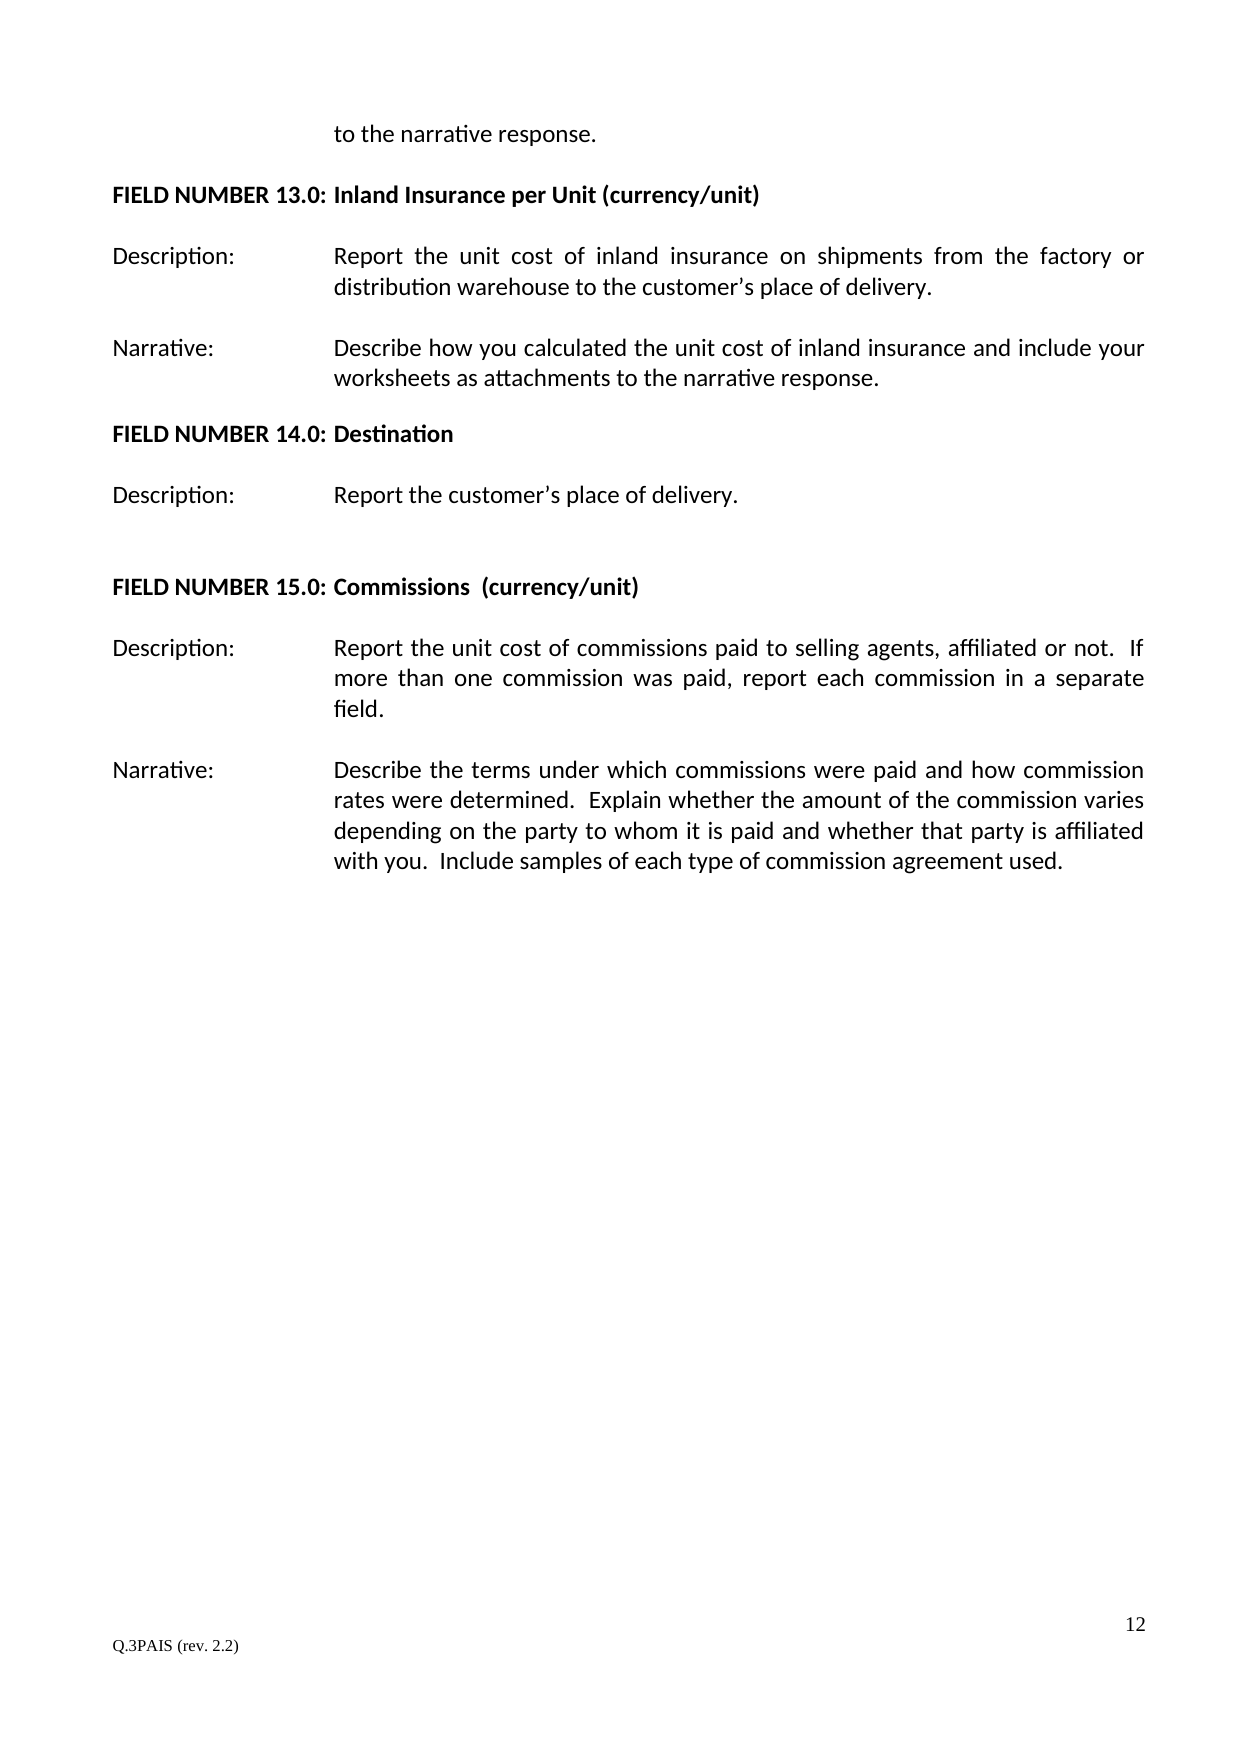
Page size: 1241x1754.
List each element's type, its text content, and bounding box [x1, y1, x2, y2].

text Narrative: Describe the terms under which commissions were paid and how commission rates were determined. Explain whether the amount of the commission varies depending on the party to whom it is paid and whether that party is affiliated with you. Include samples of each type of commission agreement used. [112, 754, 1146, 876]
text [112, 118, 1146, 149]
text Narrative: Describe how you calculated the unit cost of inland insurance and include your worksheets as attachments to the narrative response. [112, 332, 1146, 393]
text Description: Report the customer’s place of delivery. [112, 479, 1146, 510]
text Description: Report the unit cost of inland insurance on shipments from the factory or distribution warehouse to the customer’s place of delivery. [112, 240, 1146, 301]
text Description: Report the unit cost of commissions paid to selling agents, affiliated or not. If more than one commission was paid, report each commission in a separate field. [112, 632, 1146, 723]
text FIELD NUMBER 15.0: Commissions (currency/unit) [112, 571, 1146, 601]
text FIELD NUMBER 14.0: Destination [112, 418, 1146, 449]
text FIELD NUMBER 13.0: Inland Insurance per Unit (currency/unit) [112, 179, 1146, 210]
